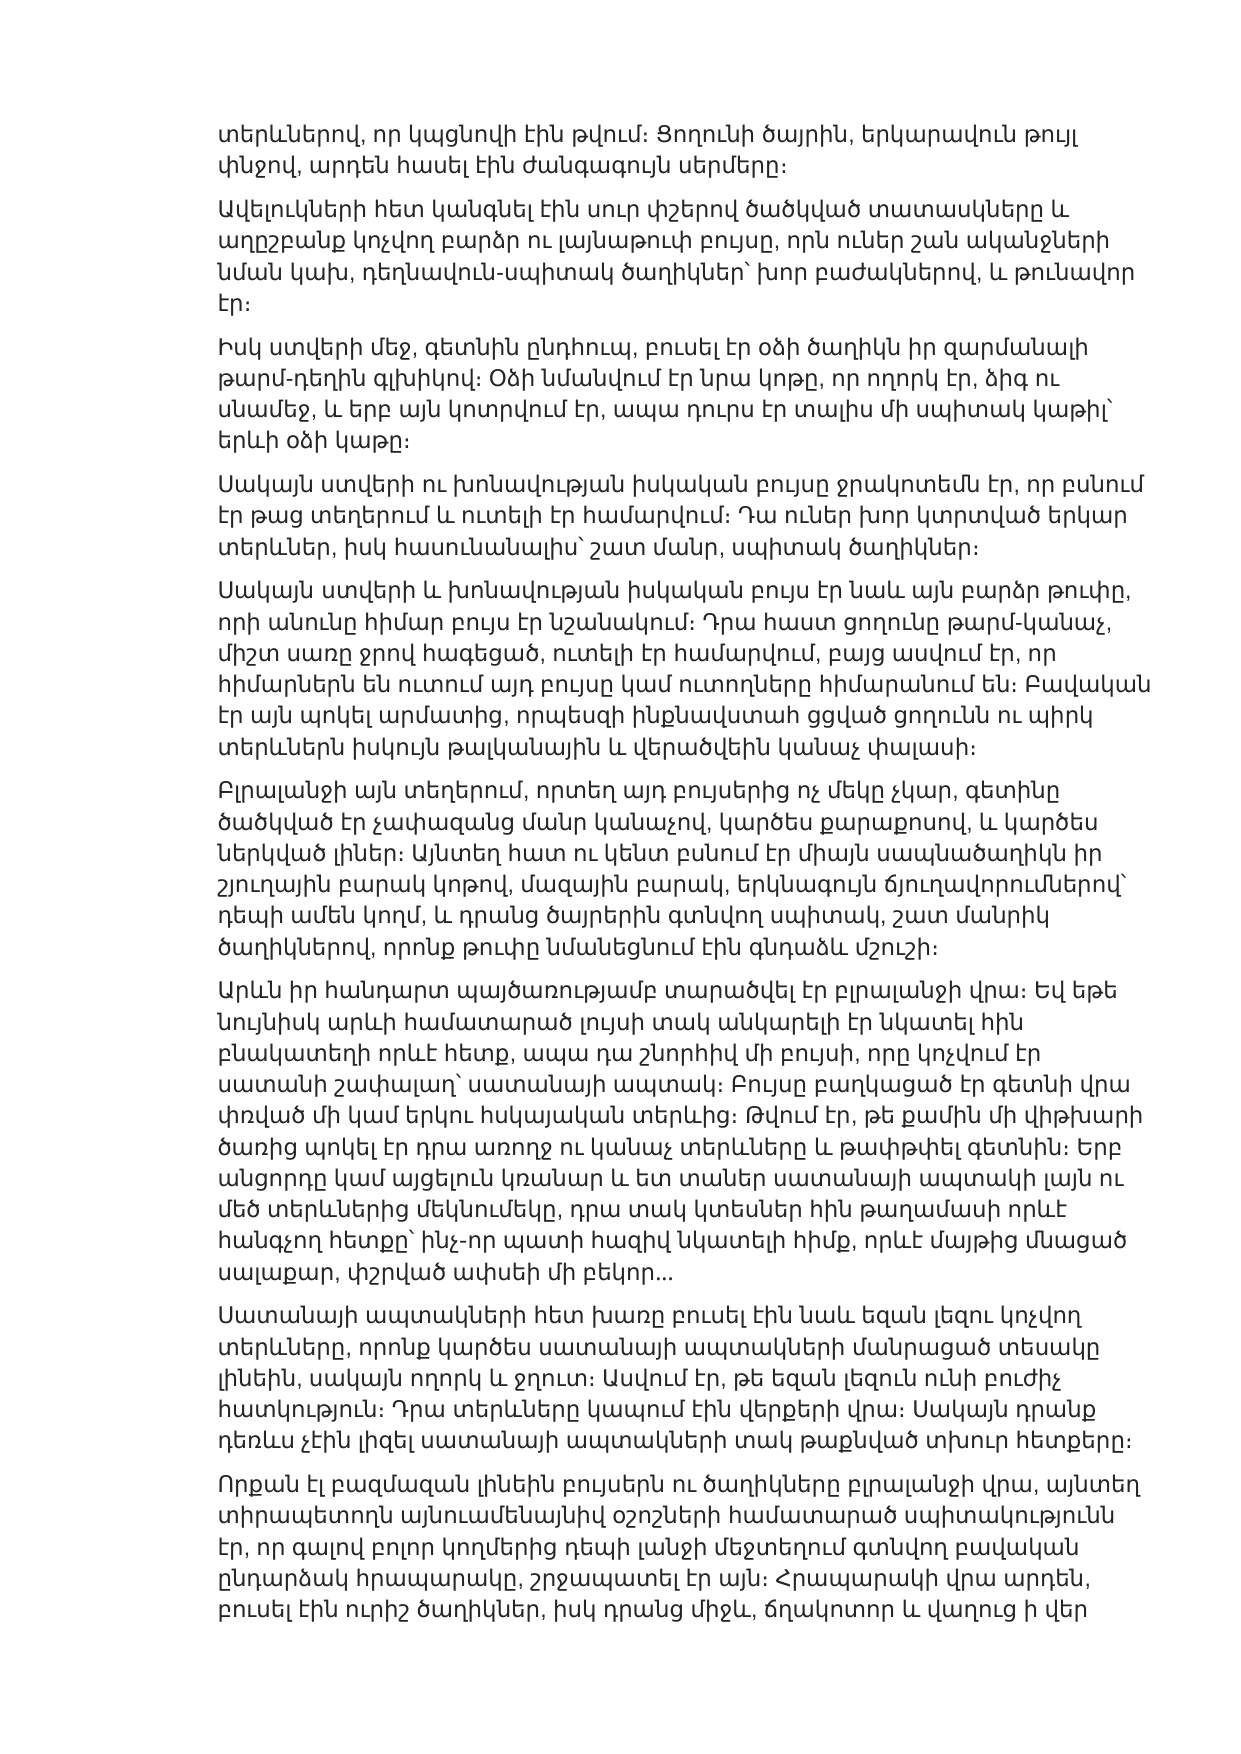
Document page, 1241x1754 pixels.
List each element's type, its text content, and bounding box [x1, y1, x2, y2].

text Իսկ ստվերի մեջ, գետնին ընդհուպ, բուսել էր օձի ծաղիկն իր զարմանալի թարմ-դեղին գլխիկով։ Օձի նմանվում էր նրա կոթը, որ ողորկ էր, ձիգ ու սնամեջ, և երբ այն կոտրվում էր, ապա դուրս էր տալիս մի սպիտակ կաթիլ՝ երևի օձի կաթը։ [217, 331, 1152, 456]
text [217, 118, 1152, 181]
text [217, 1468, 1152, 1624]
text Սակայն ստվերի ու խոնավության իսկական բույսը ջրակոտեմն էր, որ բսնում էր թաց տեղերում և ուտելի էր համարվում։ Դա ուներ խոր կտրտված երկար տերևներ, իսկ հասունանալիս՝ շատ մանր, սպիտակ ծաղիկներ։ [217, 468, 1152, 562]
text Արևն իր հանդարտ պայծառությամբ տարածվել էր բլրալանջի վրա։ Եվ եթե նույնիսկ արևի համատարած լույսի տակ անկարելի էր նկատել հին բնակատեղի որևէ հետք, ապա դա շնորհիվ մի բույսի, որը կոչվում էր սատանի շափալաղ՝ սատանայի ապտակ։ Բույսը բաղկացած էր գետնի վրա փռված մի կամ երկու հսկայական տերևից։ Թվում էր, թե քամին մի վիթխարի ծառից պոկել էր դրա առողջ ու կանաչ տերևները և թափթփել գետնին։ Երբ անցորդը կամ այցելուն կռանար և ետ տաներ սատանայի ապտակի լայն ու մեծ տերևներից մեկնումեկը, դրա տակ կտեսներ հին թաղամասի որևէ հանգչող հետքը՝ ինչ-որ պատի հազիվ նկատելի հիմք, որևէ մայթից մնացած սալաքար, փշրված ափսեի մի բեկոր... [217, 974, 1152, 1287]
text Սակայն ստվերի և խոնավության իսկական բույս էր նաև այն բարձր թուփը, որի անունը հիմար բույս էր նշանակում։ Դրա հաստ ցողունը թարմ-կանաչ, միշտ սառը ջրով հագեցած, ուտելի էր համարվում, բայց ասվում էր, որ հիմարներն են ուտում այդ բույսը կամ ուտողները հիմարանում են։ Բավական էր այն պոկել արմատից, որպեսզի ինքնավստահ ցցված ցողունն ու պիրկ տերևներն իսկույն թալկանային և վերածվեին կանաչ փալասի։ [217, 574, 1152, 762]
text Սատանայի ապտակների հետ խառը բուսել էին նաև եզան լեզու կոչվող տերևները, որոնք կարծես սատանայի ապտակների մանրացած տեսակը լինեին, սակայն ողորկ և ջղուտ։ Ասվում էր, թե եզան լեզուն ունի բուժիչ հատկություն։ Դրա տերևները կապում էին վերքերի վրա։ Սակայն դրանք դեռևս չէին լիզել սատանայի ապտակների տակ թաքնված տխուր հետքերը։ [217, 1299, 1152, 1456]
text Բլրալանջի այն տեղերում, որտեղ այդ բույսերից ոչ մեկը չկար, գետինը ծածկված էր չափազանց մանր կանաչով, կարծես քարաքոսով, և կարծես ներկված լիներ։ Այնտեղ հատ ու կենտ բսնում էր միայն սապնածաղիկն իր շյուղային բարակ կոթով, մազային բարակ, երկնագույն ճյուղավորումներով՝ դեպի ամեն կողմ, և դրանց ծայրերին գտնվող սպիտակ, շատ մանրիկ ծաղիկներով, որոնք թուփը նմանեցնում էին գնդաձև մշուշի։ [217, 774, 1152, 962]
text Ավելուկների հետ կանգնել էին սուր փշերով ծածկված տատասկները և աղըշբանք կոչվող բարձր ու լայնաթուփ բույսը, որն ուներ շան ականջների նման կախ, դեղնավուն-սպիտակ ծաղիկներ՝ խոր բաժակներով, և թունավոր էր։ [217, 193, 1152, 318]
